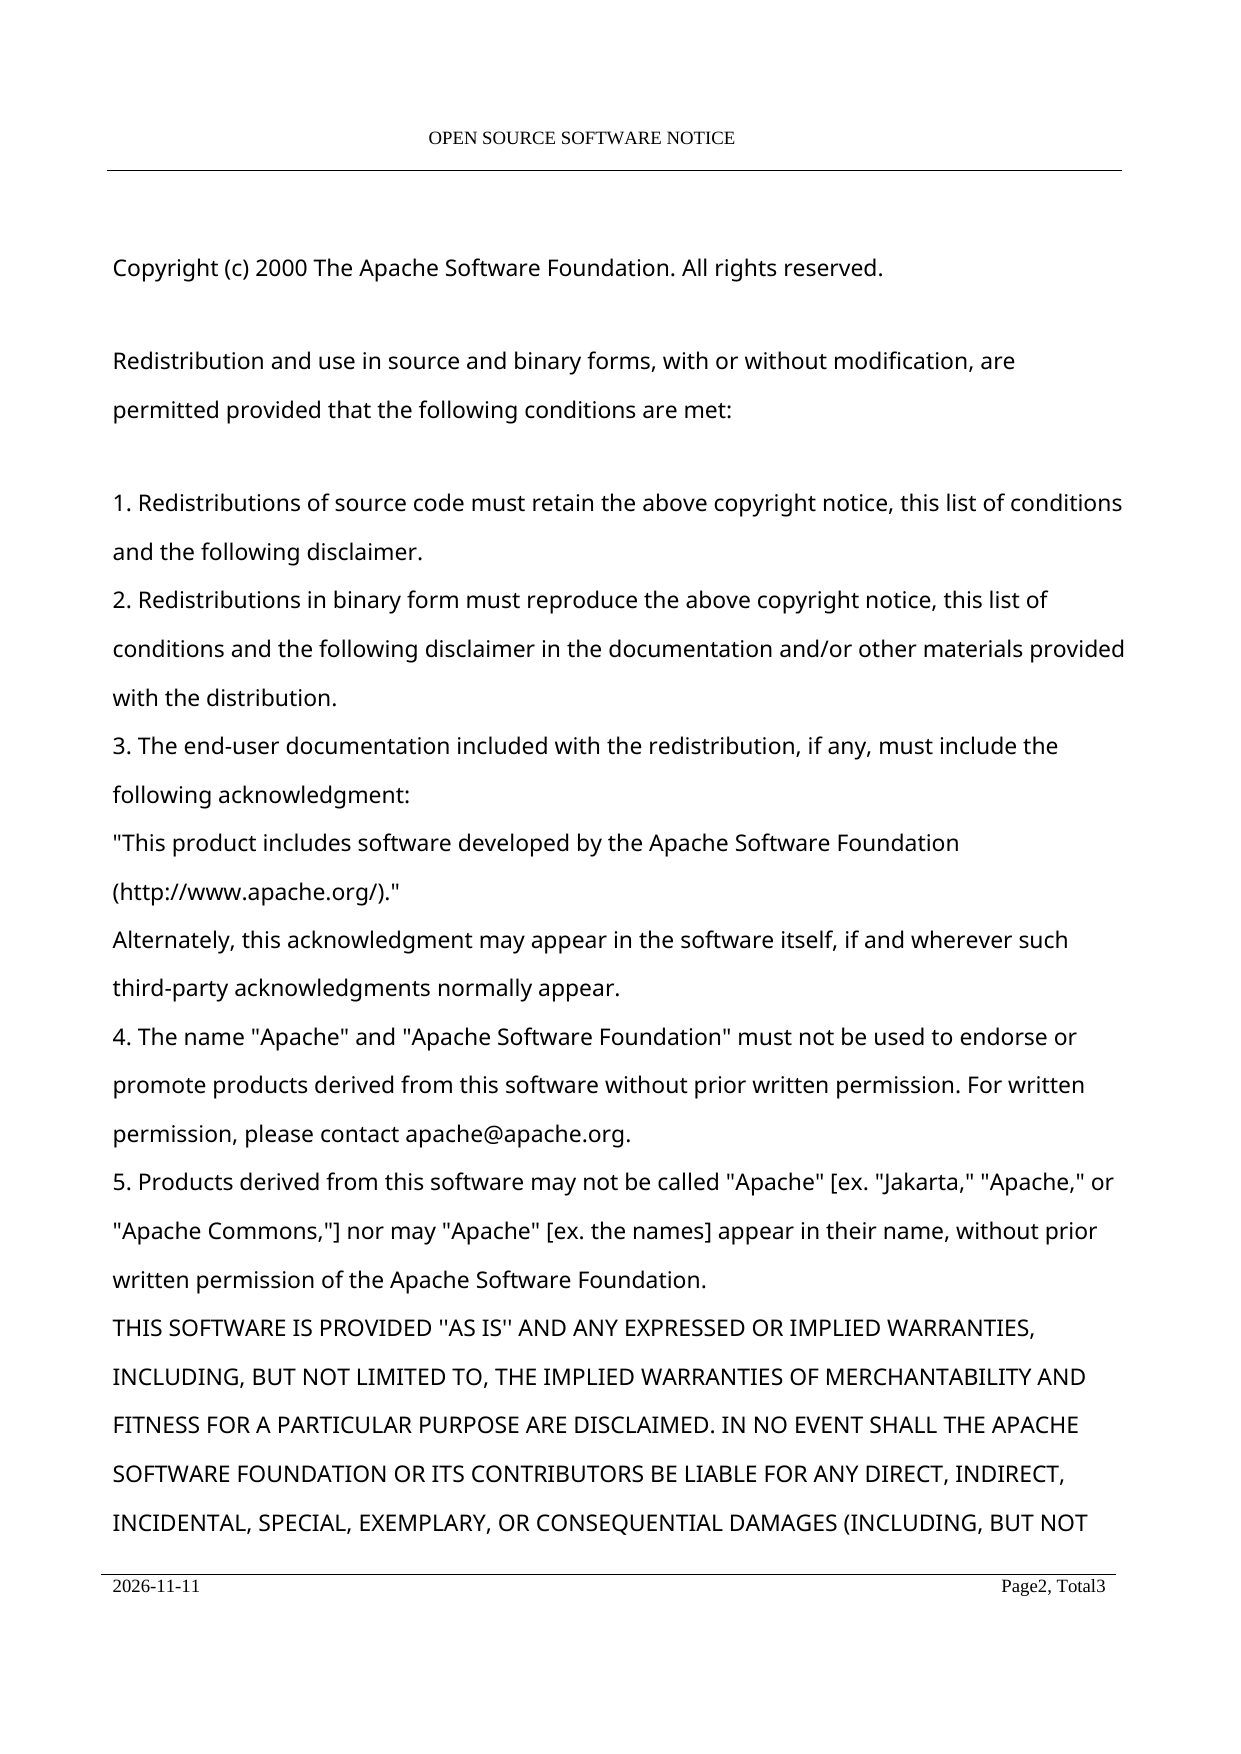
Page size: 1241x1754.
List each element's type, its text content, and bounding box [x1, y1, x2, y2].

text 2. Redistributions in binary form must reproduce the above copyright notice, this list of conditions and the following disclaimer in the documentation and/or other materials provided with the distribution. [112, 583, 1128, 713]
text 3. The end-user documentation included with the redistribution, if any, must include the following acknowledgment: [112, 729, 1128, 810]
text Copyright (c) 2000 The Apache Software Foundation. All rights reserved. [112, 251, 1128, 284]
text 4. The name "Apache" and "Apache Software Foundation" must not be used to endorse or promote products derived from this software without prior written permission. For written permission, please contact apache@apache.org. [112, 1020, 1128, 1150]
text "This product includes software developed by the Apache Software Foundation (http://www.apache.org/)." [112, 826, 1128, 907]
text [112, 1311, 1128, 1538]
text 1. Redistributions of source code must retain the above copyright notice, this list of conditions and the following disclaimer. [112, 487, 1128, 568]
text Redistribution and use in source and binary forms, with or without modification, are permitted provided that the following conditions are met: [112, 345, 1128, 426]
text Alternately, this acknowledgment may appear in the software itself, if and wherever such third-party acknowledgments normally appear. [112, 923, 1128, 1004]
text 5. Products derived from this software may not be called "Apache" [ex. "Jakarta," "Apache," or "Apache Commons,"] nor may "Apache" [ex. the names] appear in their name, without prior written permission of the Apache Software Foundation. [112, 1165, 1128, 1295]
